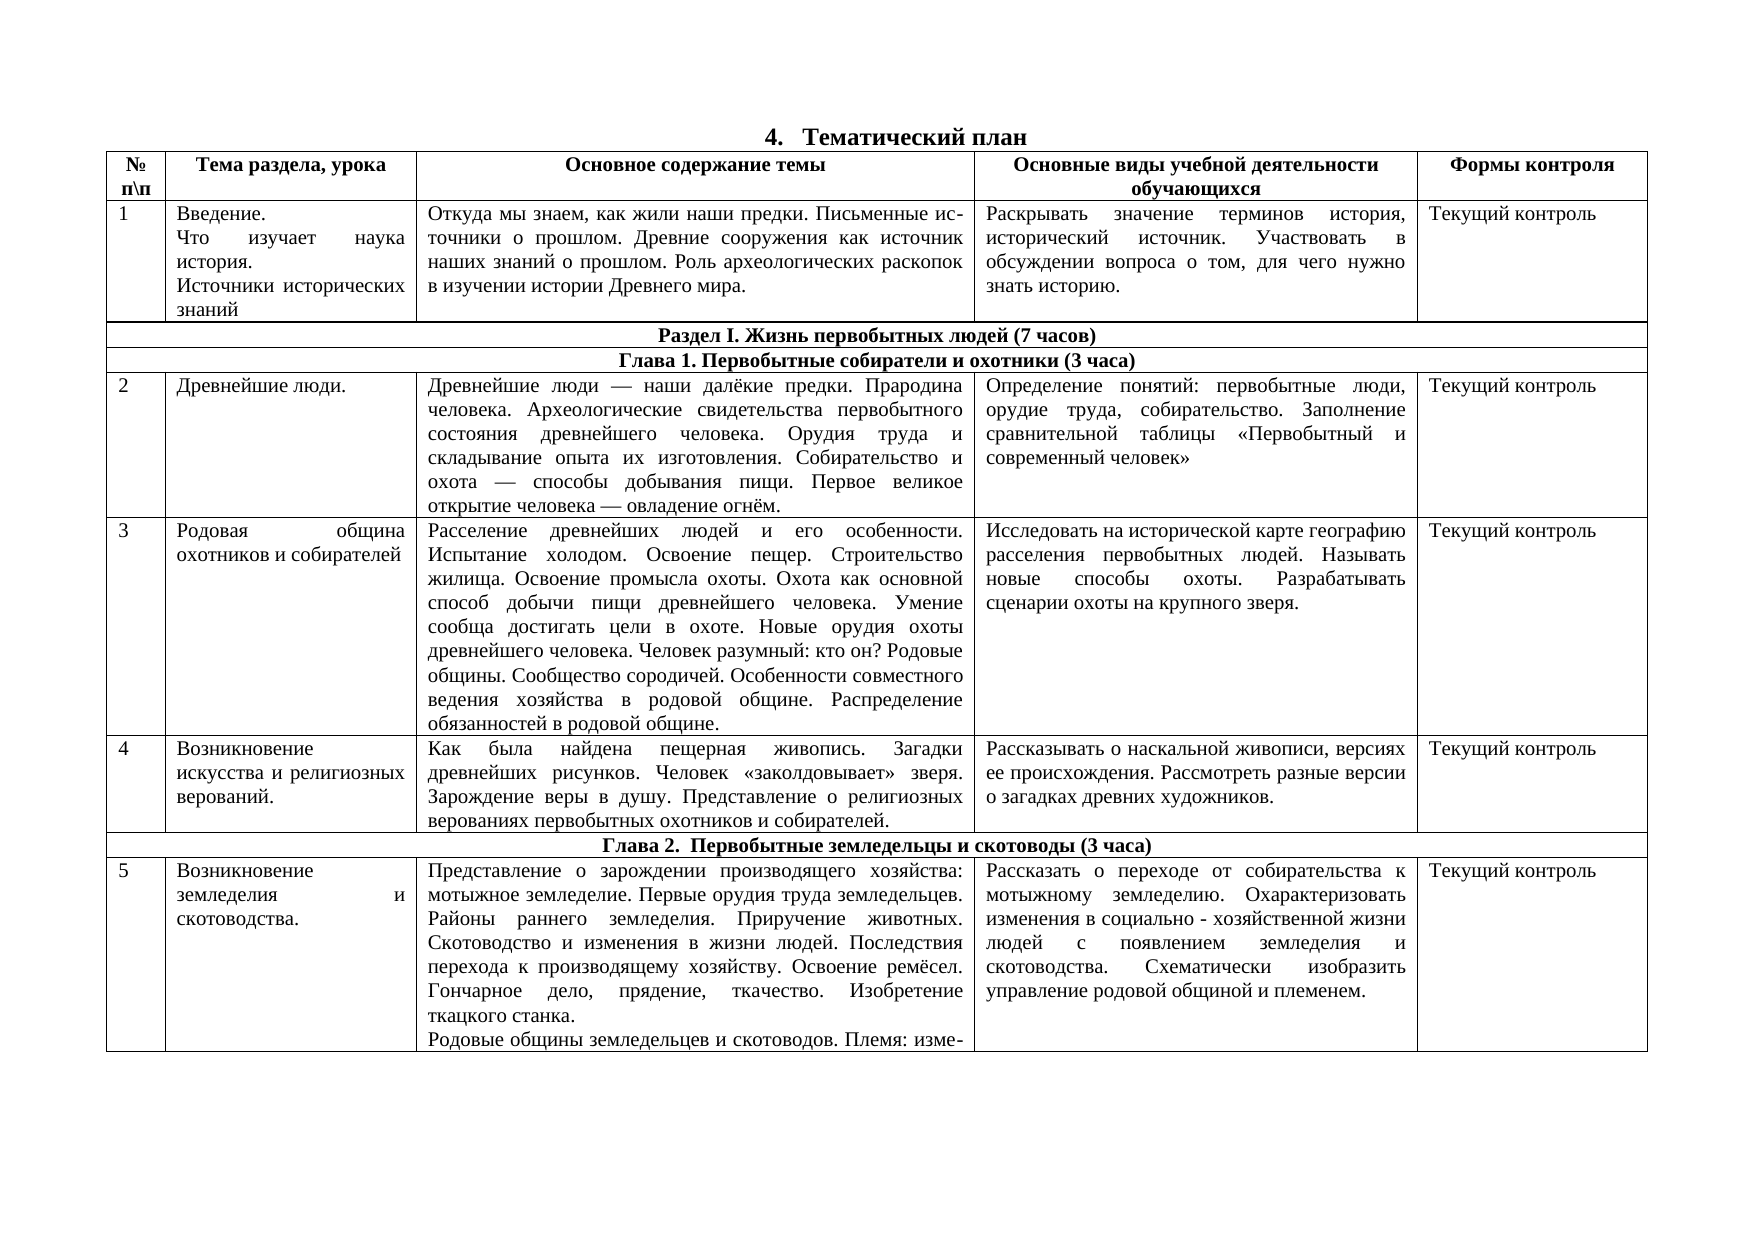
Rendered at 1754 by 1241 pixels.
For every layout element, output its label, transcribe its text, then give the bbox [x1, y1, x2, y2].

table_cell Как была найдена пещерная живопись. Загадки древнейших рисунков. Человек «заколдовывает» зверя. Зарождение веры в душу. Представление о религиозных верованиях первобытных охотников и собирателей. [417, 736, 974, 832]
table_cell 3 [107, 518, 165, 735]
list Тематический план [156, 122, 1636, 151]
table_cell Раздел I. Жизнь первобытных людей (7 часов) [107, 323, 1647, 347]
table_cell Исследовать на исторической карте географию расселения первобытных людей. Называть новые способы охоты. Разрабатывать сценарии охоты на крупного зверя. [975, 518, 1417, 735]
table_cell Глава 1. Первобытные собиратели и охотники (3 часа) [107, 348, 1647, 372]
table_header Основные виды учебной деятельности обучающихся [975, 152, 1417, 200]
table_cell Возникновение искусства и религиозных верований. [166, 736, 416, 832]
table_cell Текущий контроль [1418, 518, 1647, 735]
table_cell Текущий контроль [1418, 858, 1647, 1051]
table_cell Откуда мы знаем, как жили наши предки. Письменные источники о прошлом. Древние сооружения как источник наших знаний о прошлом. Роль археологических раскопок в изучении истории Древнего мира. [417, 201, 974, 321]
table_cell Введение. Что изучает наука история. Источники исторических знаний [166, 201, 416, 321]
table_cell Текущий контроль [1418, 201, 1647, 321]
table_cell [166, 858, 416, 1051]
table_header № п\п [107, 152, 165, 200]
table_header Формы контроля [1418, 152, 1647, 200]
table_cell 1 [107, 201, 165, 321]
table_cell Родовая община охотников и собирателей [166, 518, 416, 735]
table_cell 2 [107, 373, 165, 517]
table_cell Раскрывать значение терминов история, исторический источник. Участвовать в обсуждении вопроса о том, для чего нужно знать историю. [975, 201, 1417, 321]
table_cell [417, 858, 974, 1051]
table_header Тема раздела, урока [166, 152, 416, 200]
table_cell Расселение древнейших людей и его особенности. Испытание холодом. Освоение пещер. Строительство жилища. Освоение промысла охоты. Охота как основной способ добычи пищи древнейшего человека. Умение сообща достигать цели в охоте. Новые орудия охоты древнейшего человека. Человек разумный: кто он? Родовые общины. Сообщество сородичей. Особенности совместного ведения хозяйства в родовой общине. Распределение обязанностей в родовой общине. [417, 518, 974, 735]
table_cell Определение понятий: первобытные люди, орудие труда, собирательство. Заполнение сравнительной таблицы «Первобытный и современный человек» [975, 373, 1417, 517]
table_cell Глава 2. Первобытные земледельцы и скотоводы (3 часа) [107, 833, 1647, 857]
table_cell 4 [107, 736, 165, 832]
table_cell Текущий контроль [1418, 736, 1647, 832]
table_header Основное содержание темы [417, 152, 974, 200]
table_cell Древнейшие люди — наши далёкие предки. Прародина человека. Археологические свидетельства первобытного состояния древнейшего человека. Орудия труда и складывание опыта их изготовления. Собирательство и охота — способы добывания пищи. Первое великое открытие человека — овладение огнём. [417, 373, 974, 517]
table_cell Рассказывать о наскальной живописи, версиях ее происхождения. Рассмотреть разные версии о загадках древних художников. [975, 736, 1417, 832]
table_cell Текущий контроль [1418, 373, 1647, 517]
table_cell 5 [107, 858, 165, 1051]
table_cell Древнейшие люди. [166, 373, 416, 517]
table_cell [975, 858, 1417, 1051]
